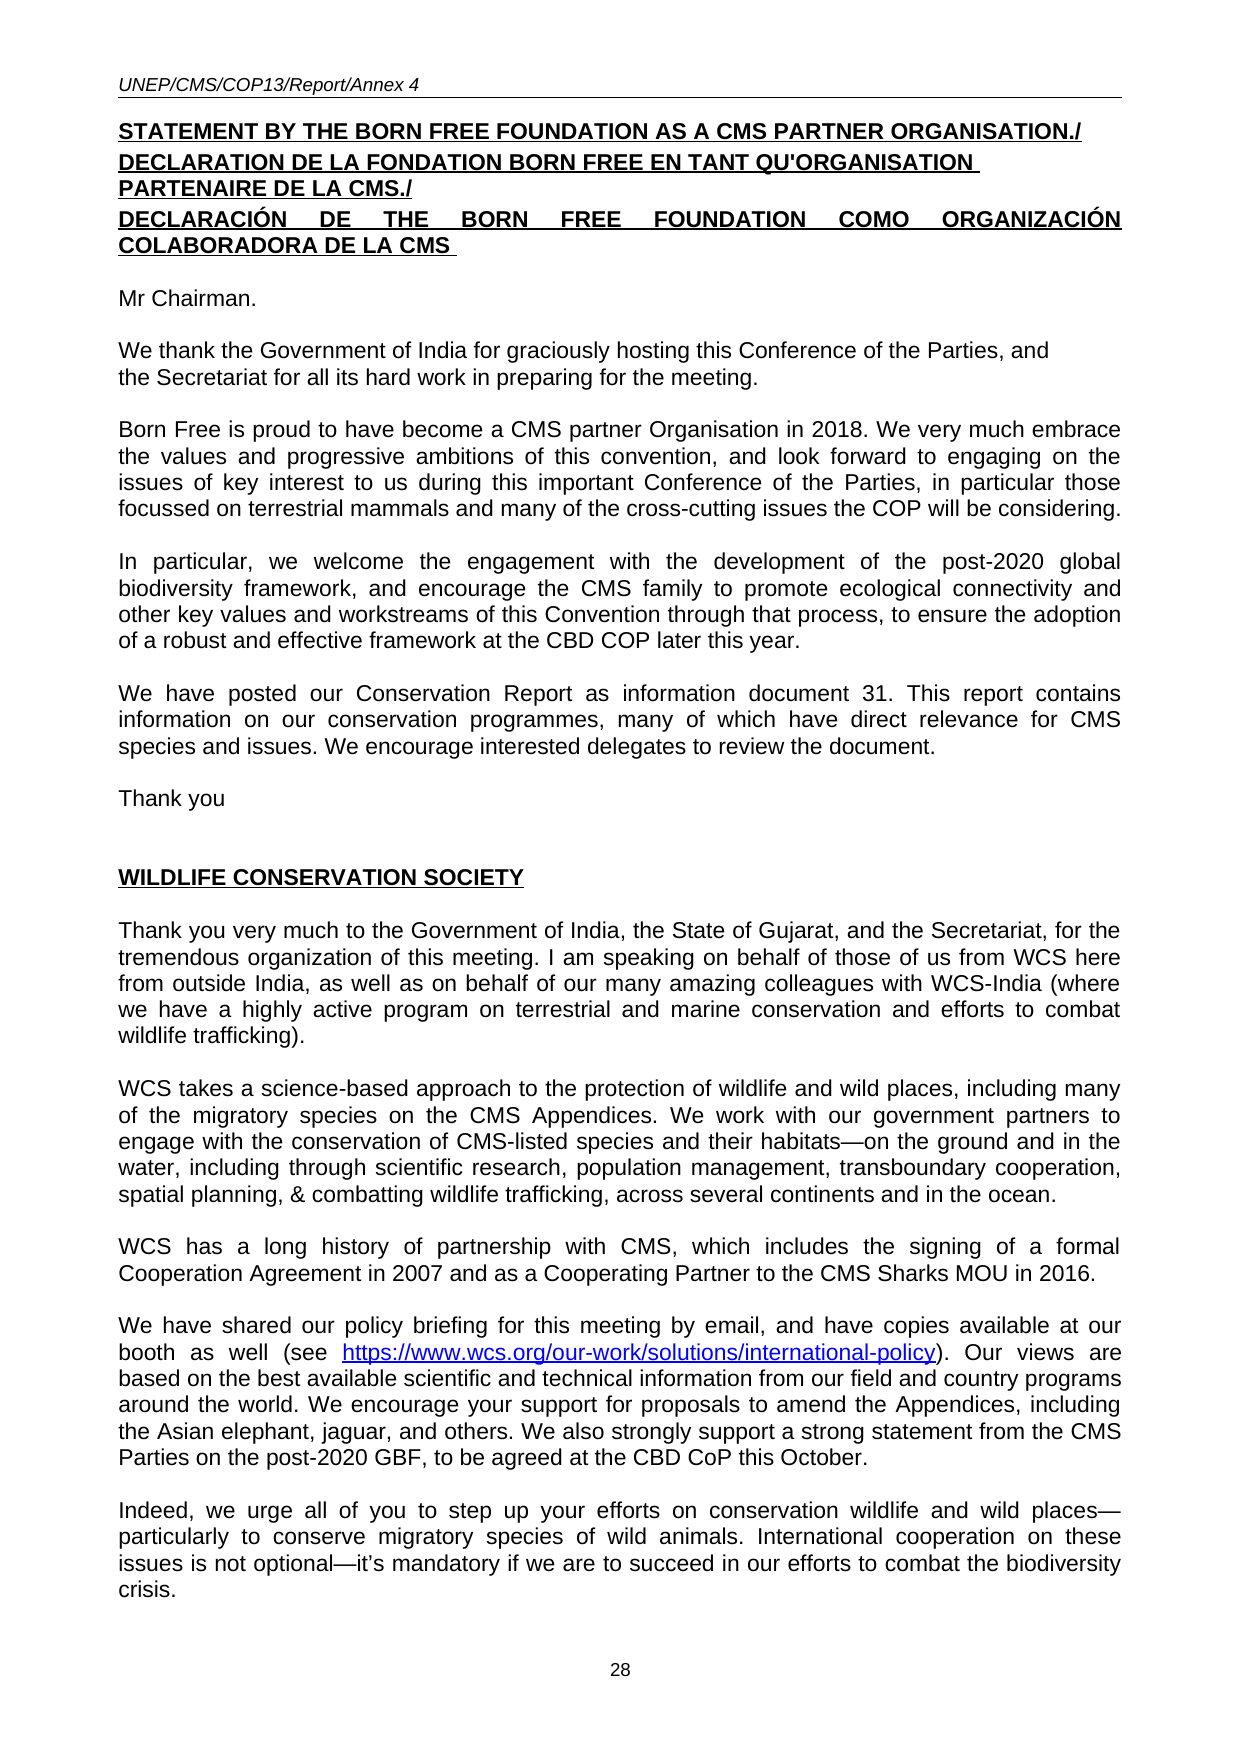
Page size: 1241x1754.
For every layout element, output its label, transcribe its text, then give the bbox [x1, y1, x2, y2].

text Indeed, we urge all of you to step up your efforts on conservation wildlife and wild places—particularly to conserve migratory species of wild animals. International cooperation on these issues is not optional—it’s mandatory if we are to succeed in our efforts to combat the biodiversity crisis. [118, 1497, 1122, 1602]
text We have shared our policy briefing for this meeting by email, and have copies available at our booth as well (see https://www.wcs.org/our-work/solutions/international-policy). Our views are based on the best available scientific and technical information from our field and country programs around the world. We encourage your support for proposals to amend the Appendices, including the Asian elephant, jaguar, and others. We also strongly support a strong statement from the CMS Parties on the post-2020 GBF, to be agreed at the CBD CoP this October. [118, 1312, 1122, 1471]
text DECLARATION DE LA FONDATION BORN FREE EN TANT QU'ORGANISATION PARTENAIRE DE LA CMS./ [118, 149, 1122, 201]
text DECLARACIÓN DE THE BORN FREE FOUNDATION COMO ORGANIZACIÓN COLABORADORA DE LA CMS [118, 230, 1122, 258]
text Thank you very much to the Government of India, the State of Gujarat, and the Secretariat, for the tremendous organization of this meeting. I am speaking on behalf of those of us from WCS here from outside India, as well as on behalf of our many amazing colleagues with WCS-India (where we have a highly active program on terrestrial and marine conservation and efforts to combat wildlife trafficking). [118, 917, 1122, 1049]
text WILDLIFE CONSERVATION SOCIETY [118, 864, 1122, 891]
text Mr Chairman. [118, 284, 1122, 311]
text In particular, we welcome the engagement with the development of the post-2020 global biodiversity framework, and encourage the CMS family to promote ecological connectivity and other key values and workstreams of this Convention through that process, to ensure the adoption of a robust and effective framework at the CBD COP later this year. [118, 548, 1122, 653]
text Born Free is proud to have become a CMS partner Organisation in 2018. We very much embrace the values and progressive ambitions of this convention, and look forward to engaging on the issues of key interest to us during this important Conference of the Parties, in particular those focussed on terrestrial mammals and many of the cross-cutting issues the COP will be considering. [118, 416, 1122, 522]
text We thank the Government of India for graciously hosting this Conference of the Parties, and [118, 337, 1122, 364]
text We have posted our Conservation Report as information document 31. This report contains information on our conservation programmes, many of which have direct relevance for CMS species and issues. We encourage interested delegates to review the document. [118, 680, 1122, 759]
text WCS takes a science-based approach to the protection of wildlife and wild places, including many of the migratory species on the CMS Appendices. We work with our government partners to engage with the conservation of CMS-listed species and their habitats—on the ground and in the water, including through scientific research, population management, transboundary cooperation, spatial planning, & combatting wildlife trafficking, across several continents and in the ocean. [118, 1075, 1122, 1207]
text the Secretariat for all its hard work in preparing for the meeting. [118, 364, 1122, 390]
text WCS has a long history of partnership with CMS, which includes the signing of a formal Cooperation Agreement in 2007 and as a Cooperating Partner to the CMS Sharks MOU in 2016. [118, 1233, 1122, 1286]
text STATEMENT BY THE BORN FREE FOUNDATION AS A CMS PARTNER ORGANISATION./ [118, 118, 1122, 144]
text Thank you [118, 785, 1122, 812]
text DECLARACIÓN DE THE BORN FREE FOUNDATION COMO ORGANIZACIÓN COLABORADORA DE LA CMS [118, 206, 1122, 228]
